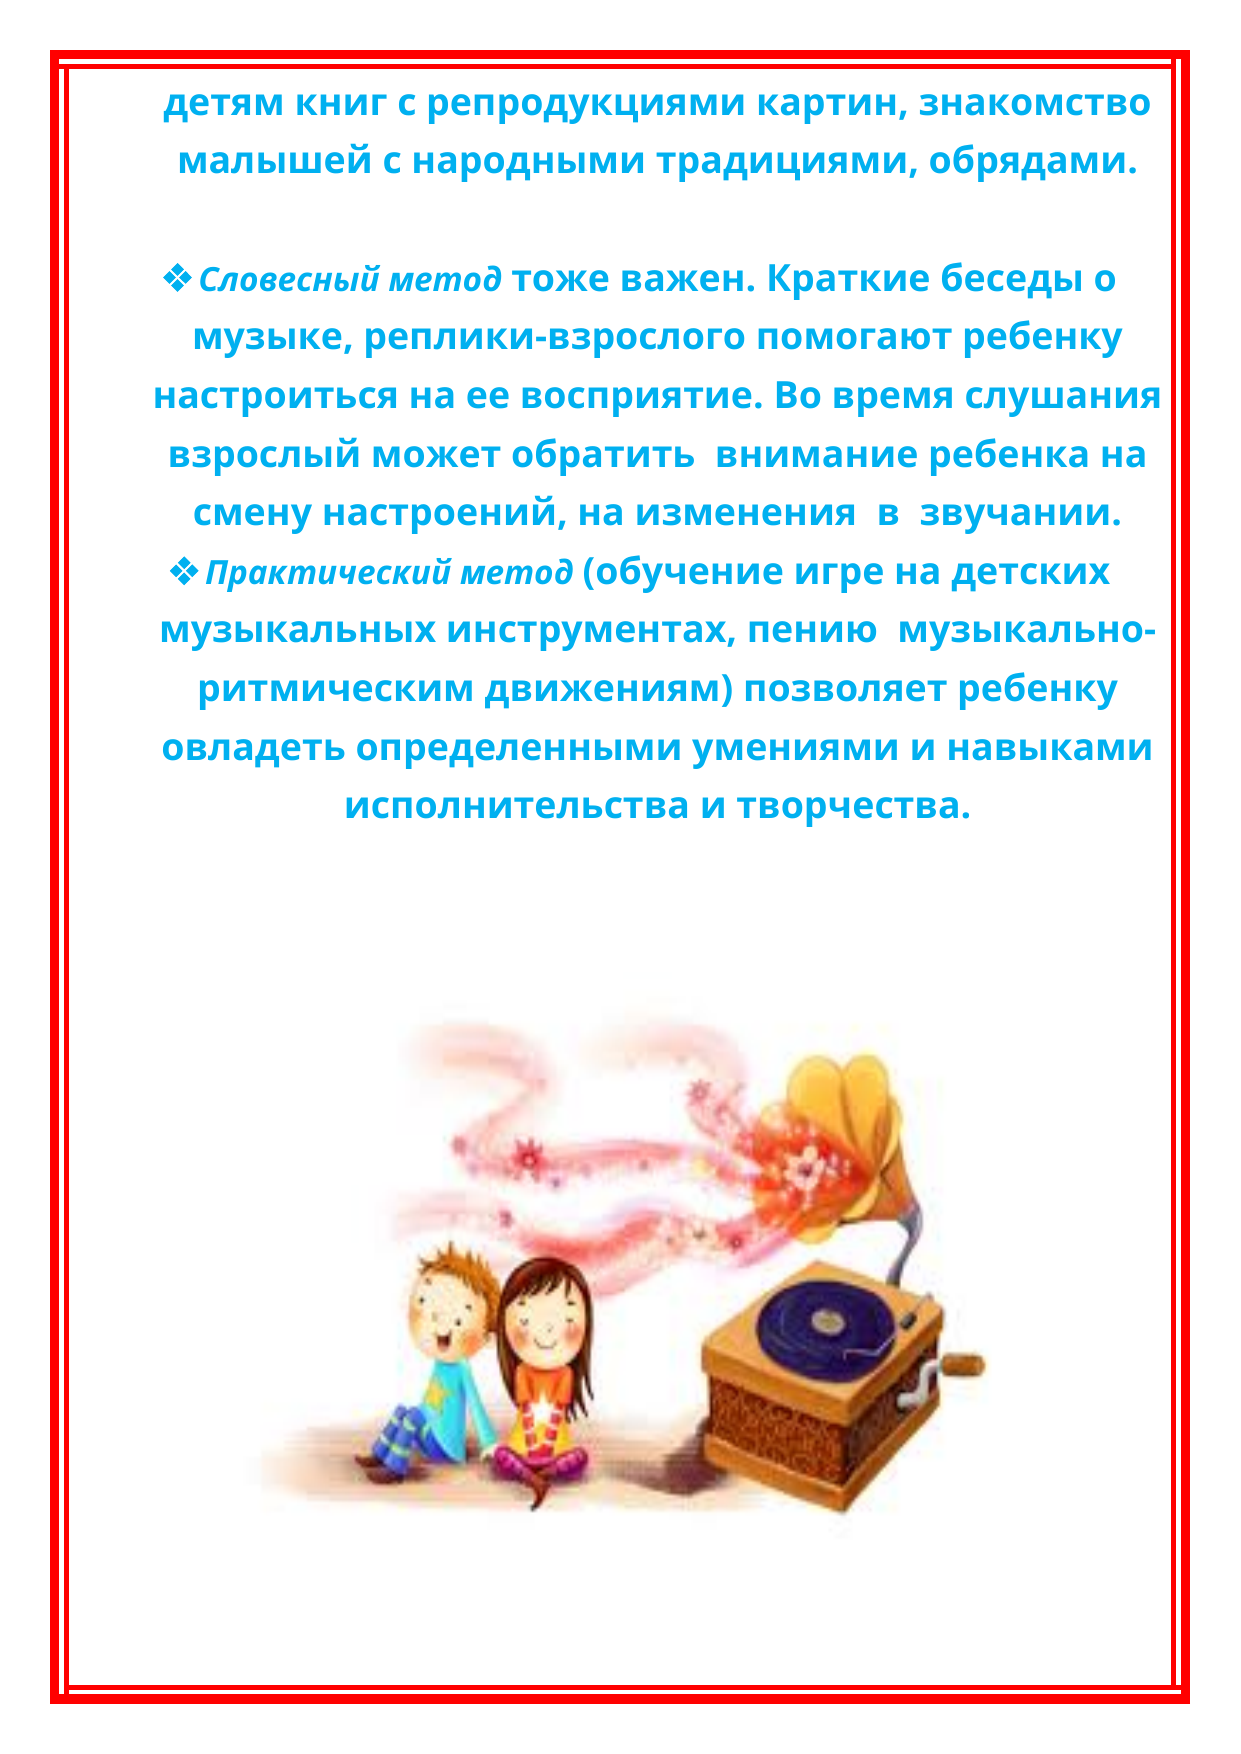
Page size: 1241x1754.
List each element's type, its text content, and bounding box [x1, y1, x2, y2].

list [112, 75, 1165, 185]
picture [217, 972, 1023, 1570]
list Практический метод (обучение игре на детских музыкальных инструментах, пению музыкально- ритмическим движениям) позволяет ребенку овладеть определенными умениями и навыками исполнительства и творчества. [112, 544, 1165, 830]
list Словесный метод тоже важен. Краткие беседы о музыке, реплики-взрослого помогают ребенку настроиться на ее восприятие. Во время слушания взрослый может обратить внимание ребенка на смену настроений, на изменения в звучании. [112, 251, 1165, 537]
